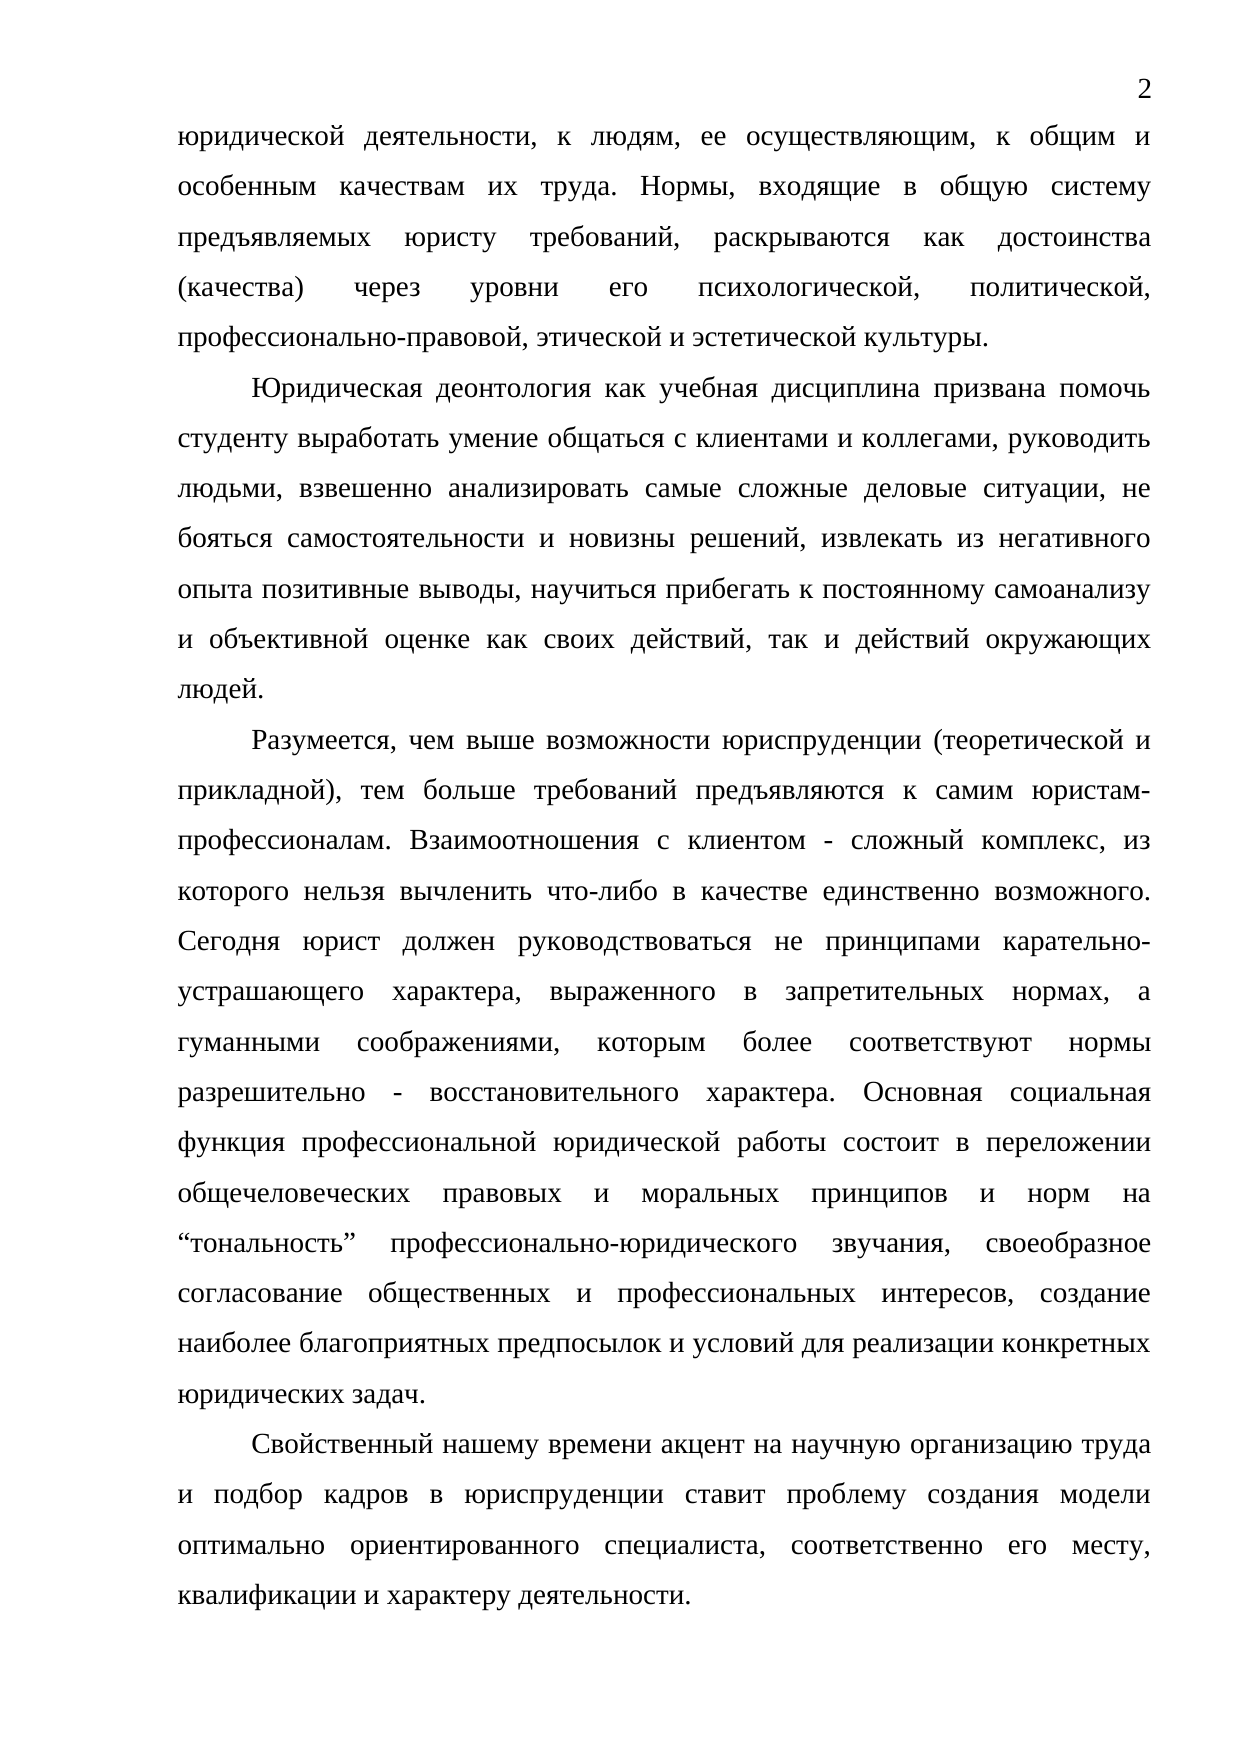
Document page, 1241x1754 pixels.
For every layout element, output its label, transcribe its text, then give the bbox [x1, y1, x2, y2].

text Разумеется, чем выше возможности юриспруденции (теоретической и прикладной), тем больше требований предъявляются к самим юристам-профессионалам. Взаимоотношения с клиентом - сложный комплекс, из которого нельзя вычленить что-либо в качестве единственно возможного. Сегодня юрист должен руководствоваться не принципами карательно-устрашающего характера, выраженного в запретительных нормах, а гуманными соображениями, которым более соответствуют нормы разрешительно - восстановительного характера. Основная социальная функция профессиональной юридической работы состоит в переложении общечеловеческих правовых и моральных принципов и норм на “тональность” профессионально-юридического звучания, своеобразное согласование общественных и профессиональных интересов, создание наиболее благоприятных предпосылок и условий для реализации конкретных юридических задач. [177, 722, 1152, 1409]
text Свойственный нашему времени акцент на научную организацию труда и подбор кадров в юриспруденции ставит проблему создания модели оптимально ориентированного специалиста, соответственно его месту, квалификации и характеру деятельности. [177, 1426, 1152, 1611]
text Юридическая деонтология как учебная дисциплина призвана помочь студенту выработать умение общаться с клиентами и коллегами, руководить людьми, взвешенно анализировать самые сложные деловые ситуации, не бояться самостоятельности и новизны решений, извлекать из негативного опыта позитивные выводы, научиться прибегать к постоянному самоанализу и объективной оценке как своих действий, так и действий окружающих людей. [177, 370, 1152, 705]
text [177, 118, 1152, 353]
